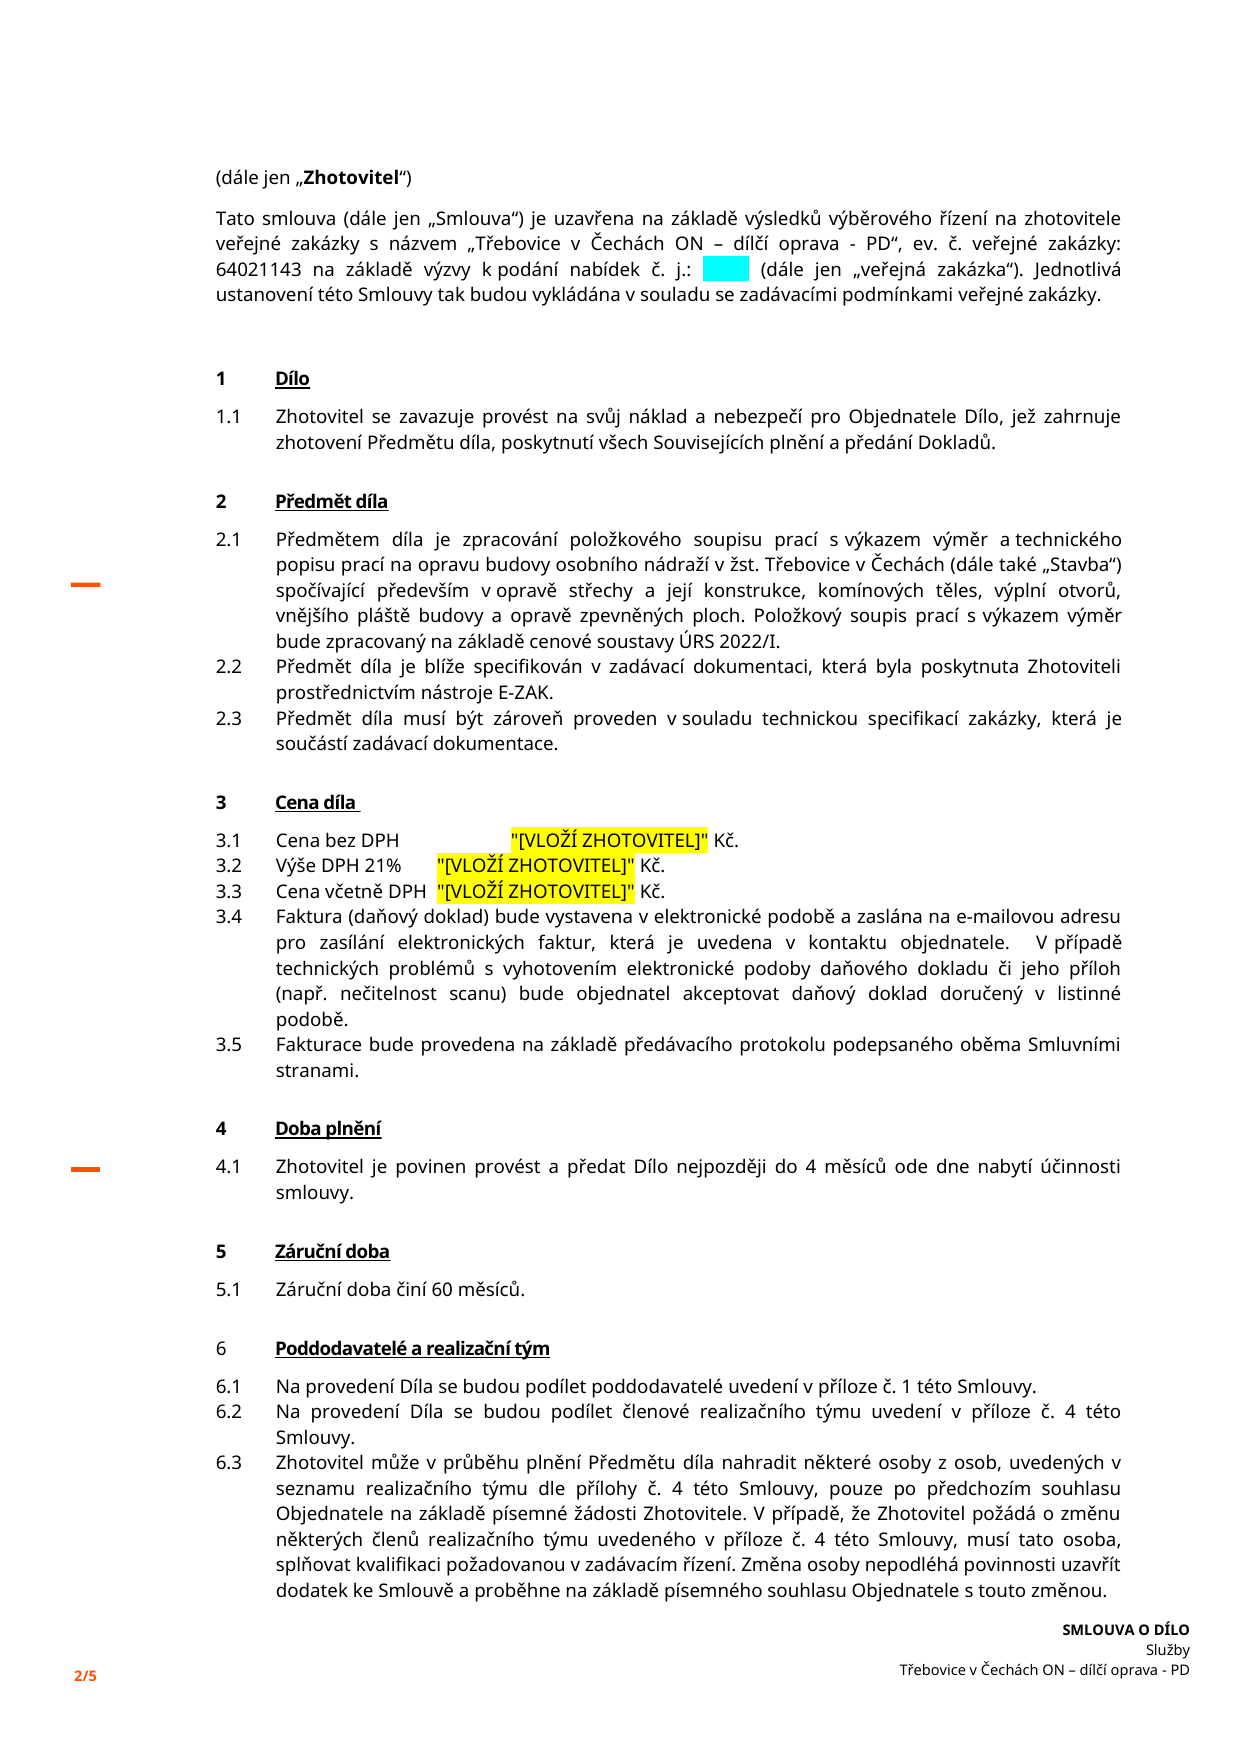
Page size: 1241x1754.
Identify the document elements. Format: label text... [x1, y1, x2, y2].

subtitle Cena včetně DPH "[VLOŽÍ ZHOTOVITEL]" Kč. [216, 878, 437, 904]
subtitle Cena bez DPH "[VLOŽÍ ZHOTOVITEL]" Kč. [708, 827, 1122, 853]
subtitle Zhotovitel je povinen provést a předat Dílo nejpozději do 4 měsíců ode dne nabytí účinnosti smlouvy. [216, 1154, 1122, 1205]
subtitle Zhotovitel se zavazuje provést na svůj náklad a nebezpečí pro Objednatele Dílo, jež zahrnuje zhotovení Předmětu díla, poskytnutí všech Souvisejících plnění a předání Dokladů. [216, 404, 1122, 455]
subtitle Faktura (daňový doklad) bude vystavena v elektronické podobě a zaslána na e-mailovou adresu pro zasílání elektronických faktur, která je uvedena v kontaktu objednatele. V případě technických problémů s vyhotovením elektronické podoby daňového dokladu či jeho příloh (např. nečitelnost scanu) bude objednatel akceptovat daňový doklad doručený v listinné podobě. [216, 904, 1122, 1031]
subtitle Záruční doba činí 60 měsíců. [216, 1276, 1122, 1302]
subtitle Předmět díla je blíže specifikován v zadávací dokumentaci, která byla poskytnuta Zhotoviteli prostřednictvím nástroje E-ZAK. [216, 654, 1122, 705]
subtitle Fakturace bude provedena na základě předávacího protokolu podepsaného oběma Smluvními stranami. [216, 1031, 1122, 1082]
subtitle Záruční doba [216, 1238, 1122, 1264]
subtitle Cena bez DPH "[VLOŽÍ ZHOTOVITEL]" Kč. [216, 827, 511, 853]
subtitle Na provedení Díla se budou podílet členové realizačního týmu uvedení v příloze č. 4 této Smlouvy. [216, 1398, 1122, 1449]
subtitle Cena díla [216, 789, 1122, 815]
subtitle Doba plnění [216, 1116, 1122, 1141]
subtitle Výše DPH 21% "[VLOŽÍ ZHOTOVITEL]" Kč. [216, 853, 437, 878]
subtitle Cena včetně DPH "[VLOŽÍ ZHOTOVITEL]" Kč. [635, 878, 1122, 904]
subtitle Předmětem díla je zpracování položkového soupisu prací s výkazem výměr a technického popisu prací na opravu budovy osobního nádraží v žst. Třebovice v Čechách (dále také „Stavba“) spočívající především v opravě střechy a její konstrukce, komínových těles, výplní otvorů, vnějšího pláště budovy a opravě zpevněných ploch. Položkový soupis prací s výkazem výměr bude zpracovaný na základě cenové soustavy ÚRS 2022/I. [216, 526, 1122, 654]
subtitle Poddodavatelé a realizační tým [216, 1335, 1122, 1361]
text (dále jen „Zhotovitel“) [216, 164, 1122, 190]
subtitle Na provedení Díla se budou podílet poddodavatelé uvedení v příloze č. 1 této Smlouvy. [216, 1373, 1122, 1398]
text Tato smlouva (dále jen „Smlouva“) je uzavřena na základě výsledků výběrového řízení na zhotovitele veřejné zakázky s názvem „Třebovice v Čechách ON – dílčí oprava - PD“, ev. č. veřejné zakázky: 64021143 na základě výzvy k podání nabídek č. j.: (dále jen „veřejná zakázka“). Jednotlivá ustanovení této Smlouvy tak budou vykládána v souladu se zadávacími podmínkami veřejné zakázky. [216, 205, 1122, 307]
subtitle Předmět díla [216, 488, 1122, 514]
subtitle Dílo [216, 366, 1122, 391]
subtitle Zhotovitel může v průběhu plnění Předmětu díla nahradit některé osoby z osob, uvedených v seznamu realizačního týmu dle přílohy č. 4 této Smlouvy, pouze po předchozím souhlasu Objednatele na základě písemné žádosti Zhotovitele. V případě, že Zhotovitel požádá o změnu některých členů realizačního týmu uvedeného v příloze č. 4 této Smlouvy, musí tato osoba, splňovat kvalifikaci požadovanou v zadávacím řízení. Změna osoby nepodléhá povinnosti uzavřít dodatek ke Smlouvě a proběhne na základě písemného souhlasu Objednatele s touto změnou. [216, 1449, 1122, 1603]
subtitle Předmět díla musí být zároveň proveden v souladu technickou specifikací zakázky, která je součástí zadávací dokumentace. [216, 705, 1122, 756]
subtitle Výše DPH 21% "[VLOŽÍ ZHOTOVITEL]" Kč. [635, 853, 1122, 878]
